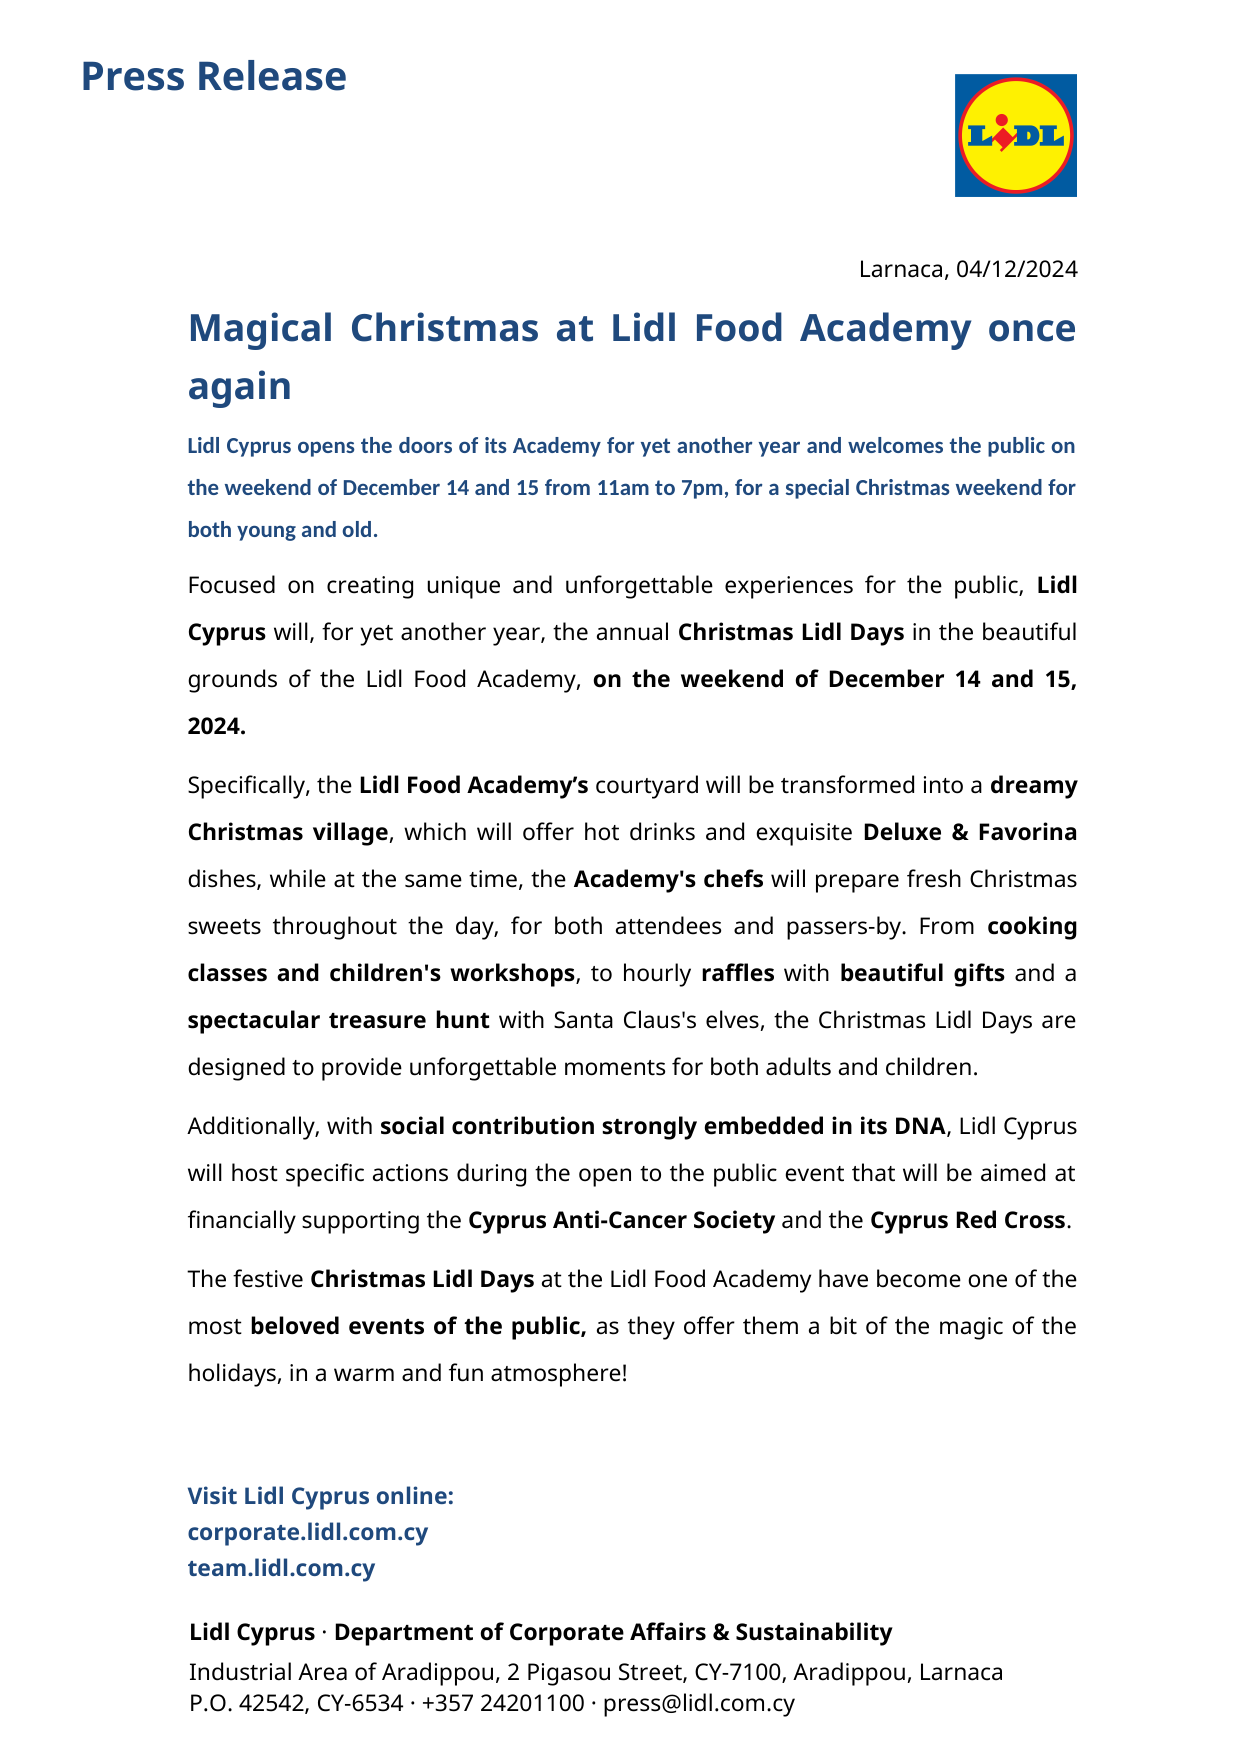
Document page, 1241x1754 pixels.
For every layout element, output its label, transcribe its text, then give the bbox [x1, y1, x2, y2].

text Focused on creating unique and unforgettable experiences for the public, Lidl Cyprus will, for yet another year, the annual Christmas Lidl Days in the beautiful grounds of the Lidl Food Academy, on the weekend of December 14 and 15, 2024. [187, 569, 1078, 741]
text Larnaca, 04/12/2024 [187, 253, 1078, 284]
text Visit Lidl Cyprus online: [187, 1480, 1078, 1511]
text Magical Christmas at Lidl Food Academy once again [187, 301, 1078, 411]
text The festive Christmas Lidl Days at the Lidl Food Academy have become one of the most beloved events of the public, as they offer them a bit of the magic of the holidays, in a warm and fun atmosphere! [187, 1263, 1078, 1388]
text corporate.lidl.com.cy [187, 1516, 1078, 1547]
text Additionally, with social contribution strongly embedded in its DNA, Lidl Cyprus will host specific actions during the open to the public event that will be aimed at financially supporting the Cyprus Anti-Cancer Society and the Cyprus Red Cross. [187, 1110, 1078, 1235]
picture [954, 73, 1078, 198]
text Lidl Cyprus opens the doors of its Academy for yet another year and welcomes the public on the weekend of December 14 and 15 from 11am to 7pm, for a special Christmas weekend for both young and old. [187, 431, 1078, 543]
text Specifically, the Lidl Food Academy’s courtyard will be transformed into a dreamy Christmas village, which will offer hot drinks and exquisite Deluxe & Favorina dishes, while at the same time, the Academy's chefs will prepare fresh Christmas sweets throughout the day, for both attendees and passers-by. From cooking classes and children's workshops, to hourly raffles with beautiful gifts and a spectacular treasure hunt with Santa Claus's elves, the Christmas Lidl Days are designed to provide unforgettable moments for both adults and children. [187, 769, 1078, 1082]
text team.lidl.com.cy [187, 1552, 1078, 1583]
